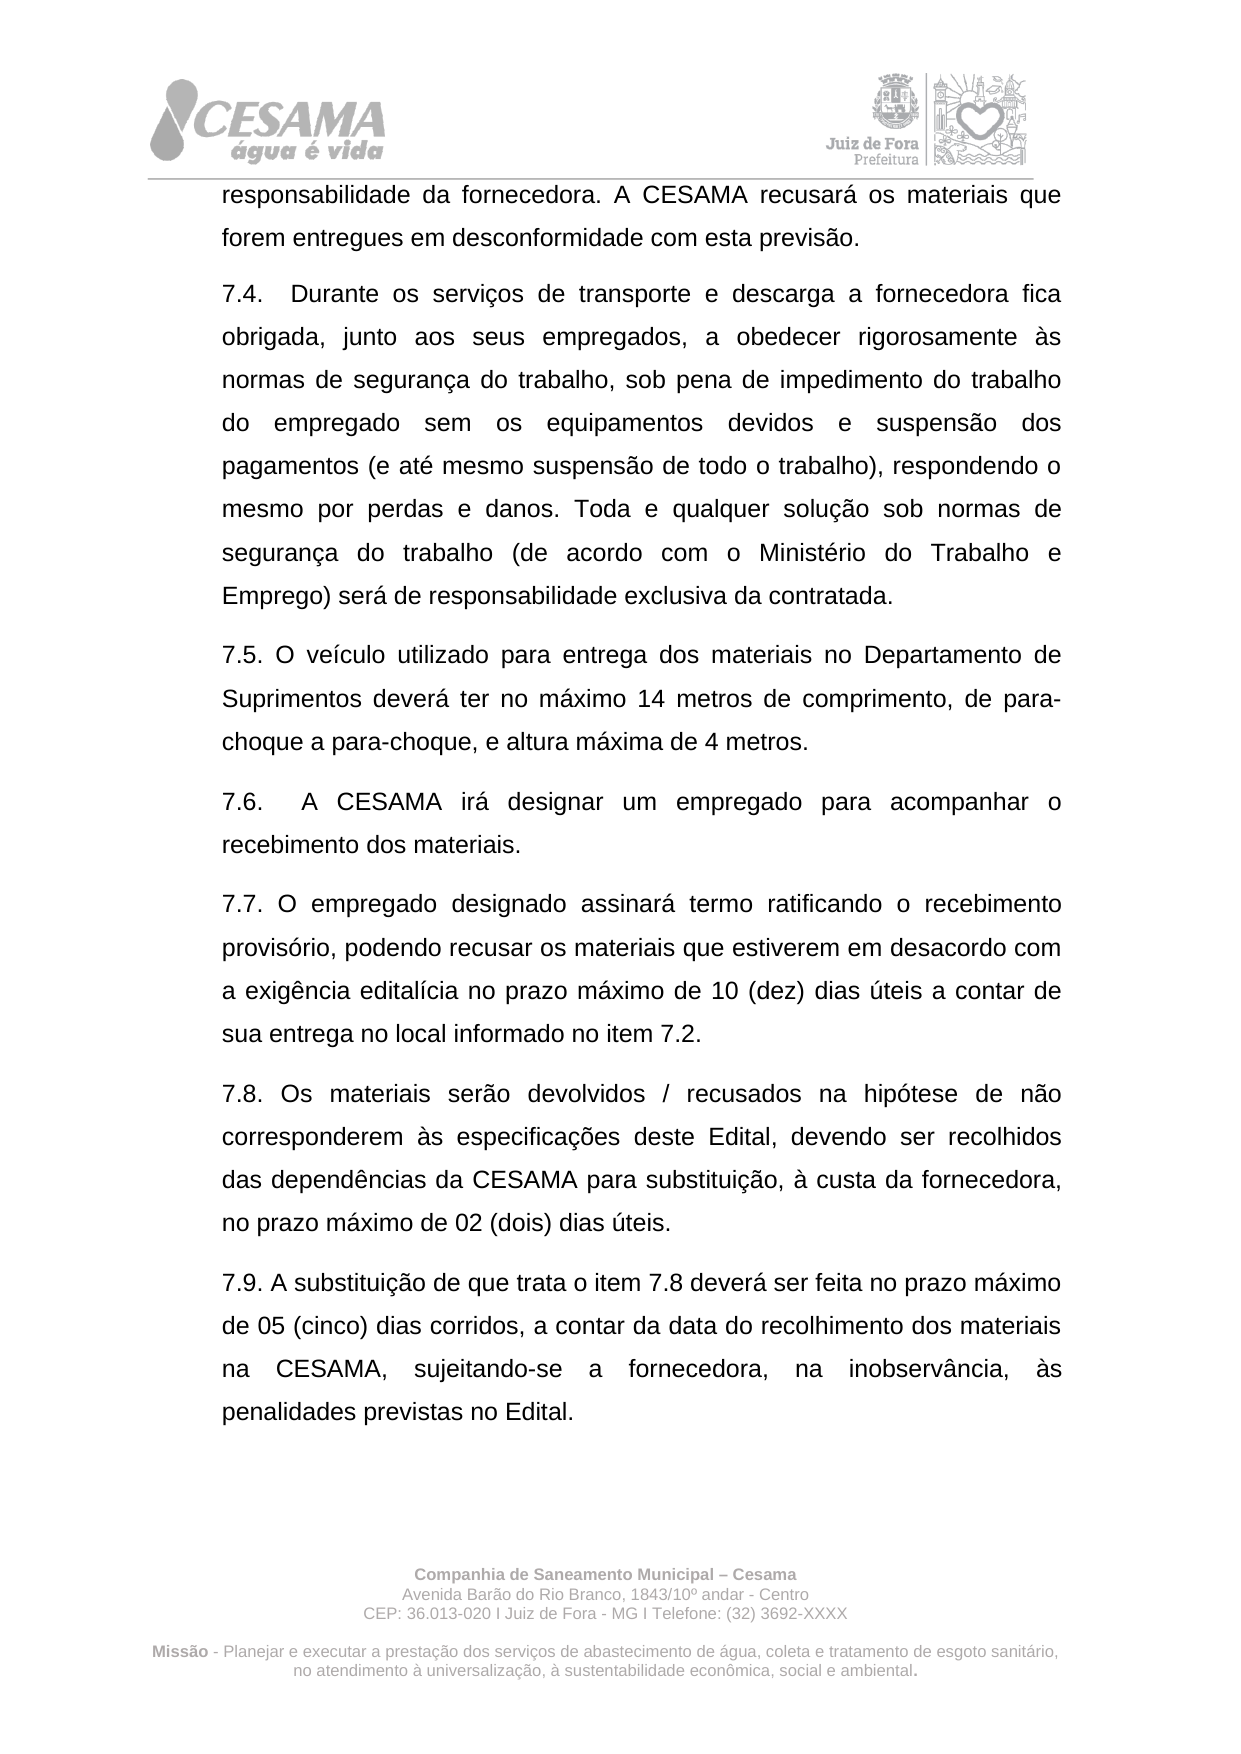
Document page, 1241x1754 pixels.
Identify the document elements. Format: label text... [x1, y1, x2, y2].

picture [147, 73, 1034, 180]
text 7.6. A CESAMA irá designar um empregado para acompanhar o recebimento dos materiais. [222, 786, 1063, 858]
text 7.4. Durante os serviços de transporte e descarga a fornecedora fica obrigada, junto aos seus empregados, a obedecer rigorosamente às normas de segurança do trabalho, sob pena de impedimento do trabalho do empregado sem os equipamentos devidos e suspensão dos pagamentos (e até mesmo suspensão de todo o trabalho), respondendo o mesmo por perdas e danos. Toda e qualquer solução sob normas de segurança do trabalho (de acordo com o Ministério do Trabalho e Emprego) será de responsabilidade exclusiva da contratada. [222, 279, 1063, 609]
text 7.5. O veículo utilizado para entrega dos materiais no Departamento de Suprimentos deverá ter no máximo 14 metros de comprimento, de para-choque a para-choque, e altura máxima de 4 metros. [222, 640, 1063, 755]
text 7.9. A substituição de que trata o item 7.8 deverá ser feita no prazo máximo de 05 (cinco) dias corridos, a contar da data do recolhimento dos materiais na CESAMA, sujeitando-se a fornecedora, na inobservância, às penalidades previstas no Edital. [222, 1268, 1063, 1426]
text 7.8. Os materiais serão devolvidos / recusados na hipótese de não corresponderem às especificações deste Edital, devendo ser recolhidos das dependências da CESAMA para substituição, à custa da fornecedora, no prazo máximo de 02 (dois) dias úteis. [222, 1078, 1063, 1237]
text 7.7. O empregado designado assinará termo ratificando o recebimento provisório, podendo recusar os materiais que estiverem em desacordo com a exigência editalícia no prazo máximo de 10 (dez) dias úteis a contar de sua entrega no local informado no item 7.2. [222, 889, 1063, 1047]
